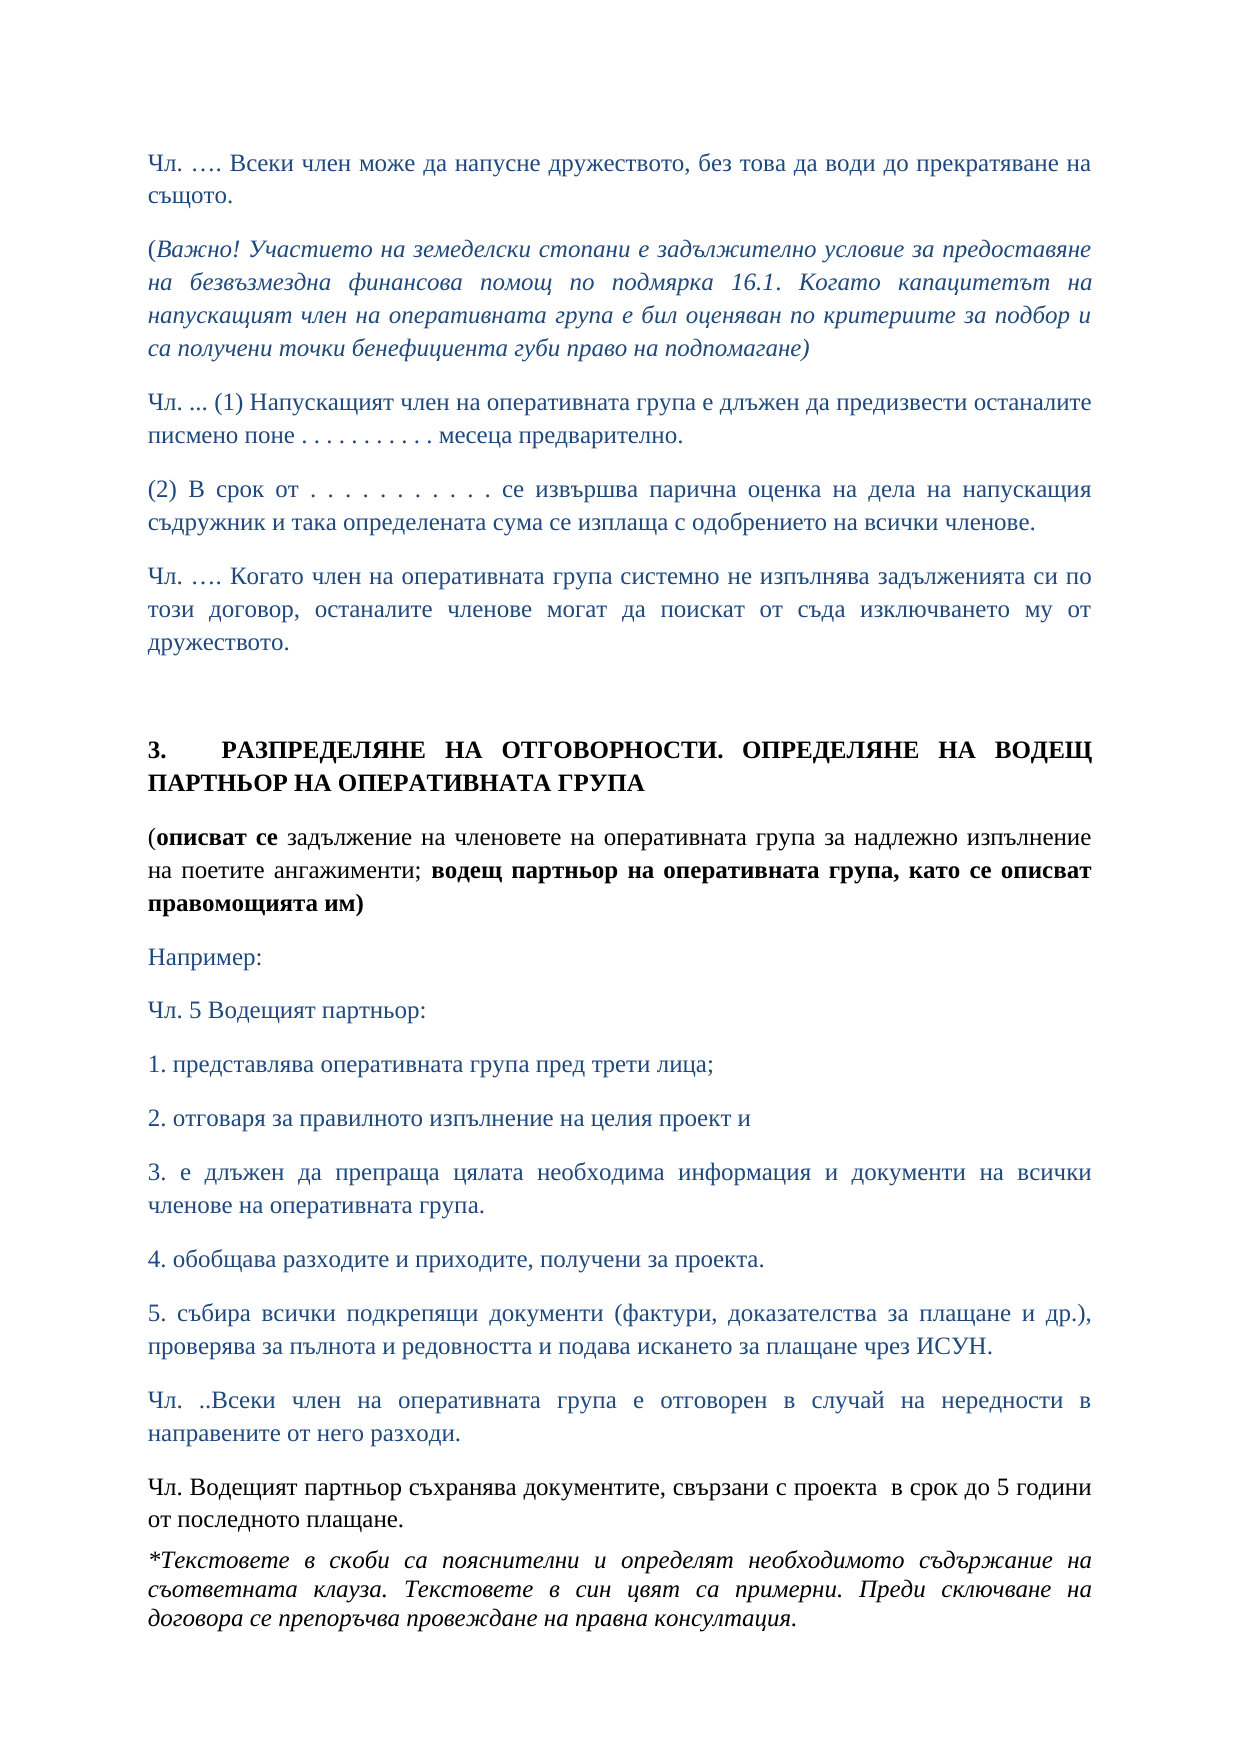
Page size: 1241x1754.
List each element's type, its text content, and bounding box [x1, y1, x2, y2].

text (2) В срок от . . . . . . . . . . . се извършва парична оценка на дела на напускащия съдружник и така определената сума се изплаща с одобрението на всички членове. [148, 474, 1093, 536]
text (Важно! Участието на земеделски стопани е задължително условие за предоставяне на безвъзмездна финансова помощ по подмярка 16.1. Когато капацитетът на напускащият член на оперативната група е бил оценяван по критериите за подбор и са получени точки бенефициента губи право на подпомагане) [148, 234, 1093, 362]
list РАЗПРЕДЕЛЯНЕ НА ОТГОВОРНОСТИ. ОПРЕДЕЛЯНЕ НА ВОДЕЩ ПАРТНЬОР НА ОПЕРАТИВНАТА ГРУПА [148, 735, 1093, 797]
text 5. събира всички подкрепящи документи (фактури, доказателства за плащане и др.), проверява за пълнота и редовността и подава искането за плащане чрез ИСУН. [148, 1298, 1093, 1359]
text 2. отговаря за правилното изпълнение на целия проект и [148, 1103, 1093, 1132]
text 1. представлява оперативната група пред трети лица; [148, 1049, 1093, 1078]
text 4. обобщава разходите и приходите, получени за проекта. [148, 1244, 1093, 1273]
text 3. е длъжен да препраща цялата необходима информация и документи на всички членове на оперативната група. [148, 1157, 1093, 1219]
text Чл. Водещият партньор съхранява документите, свързани с проекта в срок до 5 години от последното плащане. [148, 1472, 1093, 1533]
text Чл. 5 Водещият партньор: [148, 996, 1093, 1024]
text Например: [148, 942, 1093, 970]
text Чл. …. Всеки член може да напусне дружеството, без това да води до прекратяване на същото. [148, 148, 1093, 209]
text Чл. ... (1) Напускащият член на оперативната група е длъжен да предизвести останалите писмено поне . . . . . . . . . . . месеца предварително. [148, 387, 1093, 449]
text Чл. ..Всеки член на оперативната група е отговорен в случай на нередности в направените от него разходи. [148, 1385, 1093, 1446]
text Чл. …. Когато член на оперативната група системно не изпълнява задълженията си по този договор, останалите членове могат да поискат от съда изключването му от дружеството. [148, 561, 1093, 656]
text (описват се задължение на членовете на оперативната група за надлежно изпълнение на поетите ангажименти; водещ партньор на оперативната група, като се описват правомощията им) [148, 822, 1093, 917]
